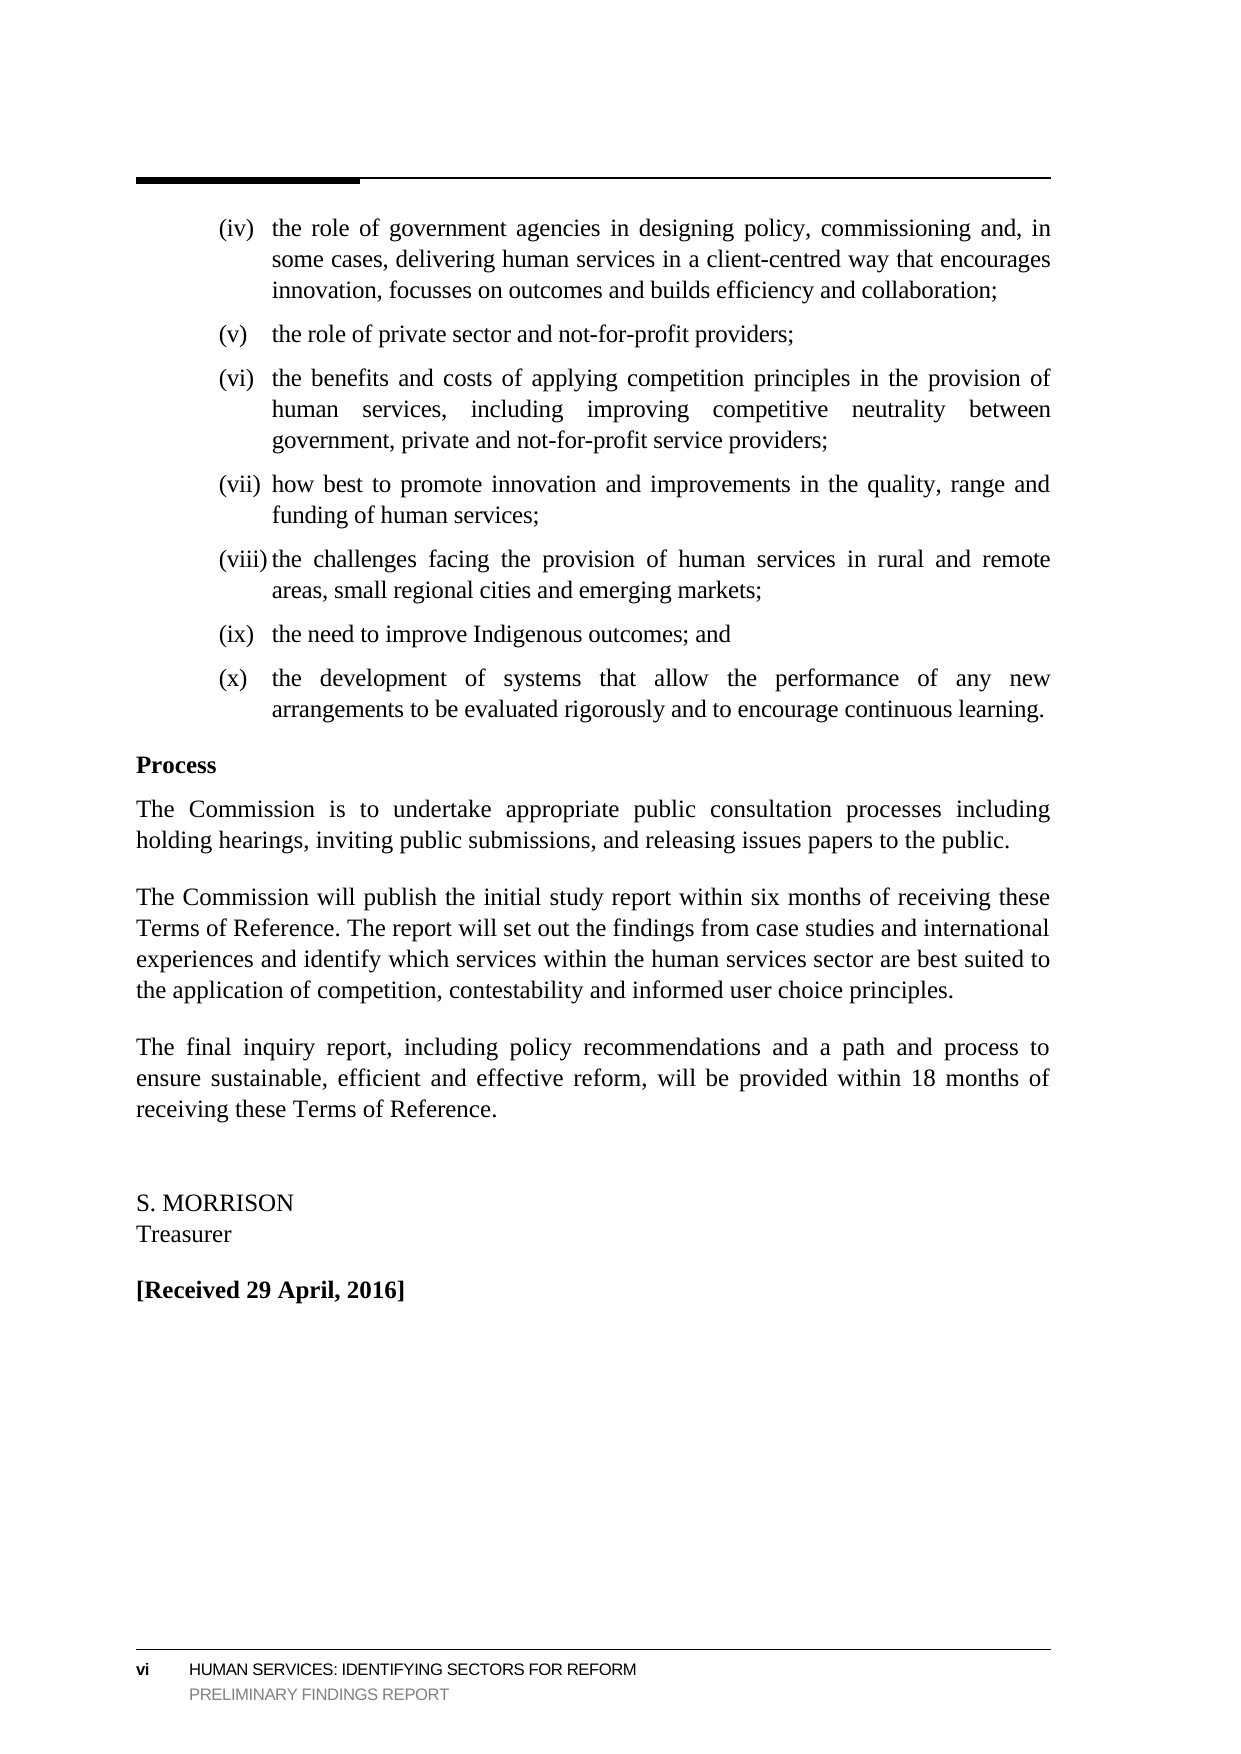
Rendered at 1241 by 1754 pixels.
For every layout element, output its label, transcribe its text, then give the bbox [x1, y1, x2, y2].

list the need to improve Indigenous outcomes; and [218, 617, 1051, 648]
list the benefits and costs of applying competition principles in the provision of human services, including improving competitive neutrality between government, private and not-for-profit service providers; [218, 361, 1051, 454]
list the role of government agencies in designing policy, commissioning and, in some cases, delivering human services in a client-centred way that encourages innovation, focusses on outcomes and builds efficiency and collaboration; [218, 211, 1051, 304]
list the role of private sector and not-for-profit providers; [218, 317, 1051, 348]
list the development of systems that allow the performance of any new arrangements to be evaluated rigorously and to encourage continuous learning. [218, 661, 1051, 723]
text The Commission will publish the initial study report within six months of receiving these Terms of Reference. The report will set out the findings from case studies and international experiences and identify which services within the human services sector are best suited to the application of competition, contestability and informed user choice principles. [136, 879, 1051, 1004]
list how best to promote innovation and improvements in the quality, range and funding of human services; [218, 467, 1051, 529]
list the challenges facing the provision of human services in rural and remote areas, small regional cities and emerging markets; [218, 542, 1051, 604]
text Process [136, 748, 1051, 779]
text The final inquiry report, including policy recommendations and a path and process to ensure sustainable, efficient and effective reform, will be provided within 18 months of receiving these Terms of Reference. [136, 1029, 1051, 1123]
text [Received 29 April, 2016] [136, 1273, 1051, 1304]
text S. MORRISON Treasurer [136, 1186, 1051, 1248]
text The Commission is to undertake appropriate public consultation processes including holding hearings, inviting public submissions, and releasing issues papers to the public. [136, 792, 1051, 854]
